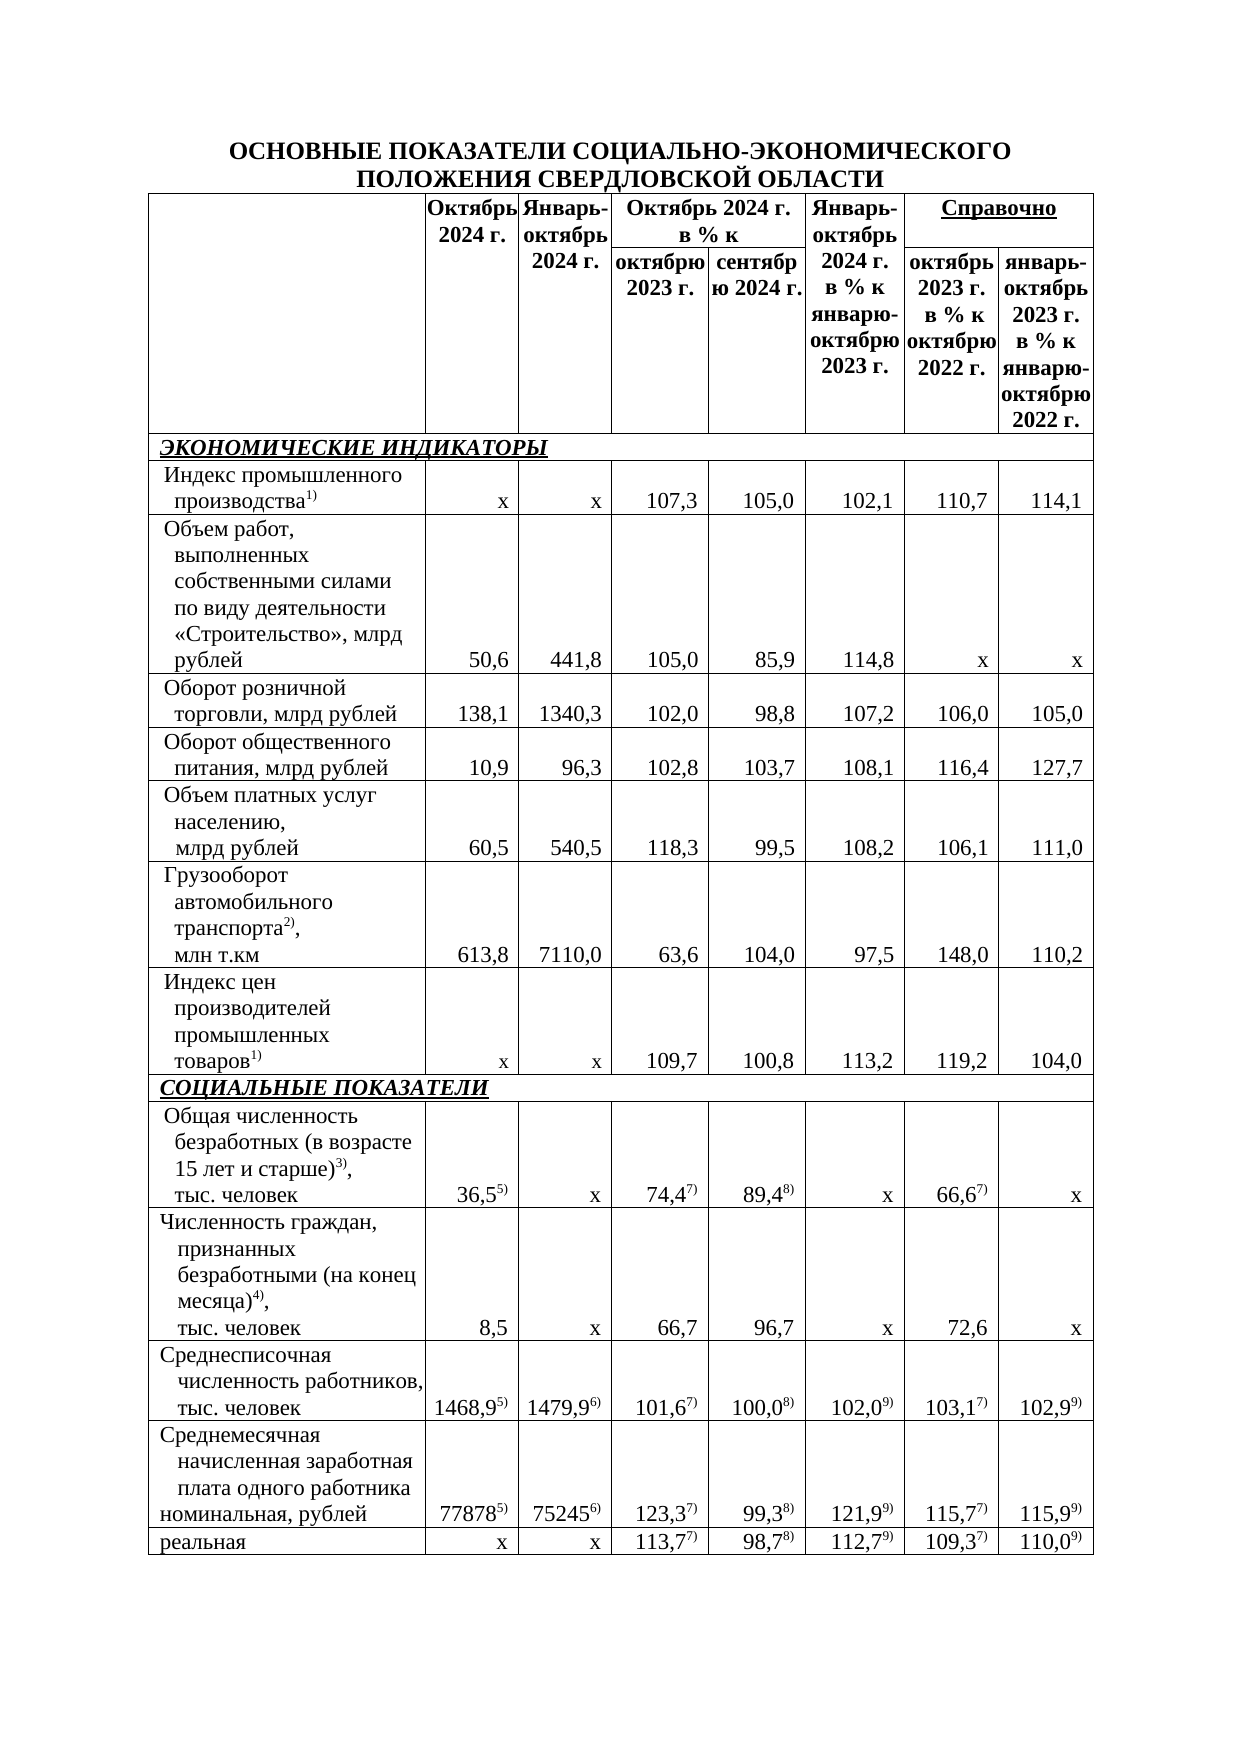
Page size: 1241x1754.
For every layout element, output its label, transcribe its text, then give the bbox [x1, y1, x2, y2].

table_cell СОЦИАЛЬНЫЕ ПОКАЗАТЕЛИ [149, 1075, 1093, 1101]
table_cell х [519, 1102, 611, 1207]
table_cell 1468,95) [426, 1341, 518, 1420]
table_cell 102,1 [806, 461, 904, 514]
table_cell 110,2 [999, 862, 1093, 967]
table_header Октябрь 2024 г. [426, 194, 518, 433]
text ОСНОВНЫЕ ПОКАЗАТЕЛИ СОЦИАЛЬНО-ЭКОНОМИЧЕСКОГО ПОЛОЖЕНИЯ СВЕРДЛОВСКОЙ ОБЛАСТИ [148, 136, 1092, 193]
table_cell 107,2 [806, 674, 904, 727]
table_cell сентябрю 2024 г. [709, 248, 805, 433]
table_cell 123,37) [612, 1421, 708, 1527]
table_cell реальная [149, 1528, 425, 1554]
table_cell 118,3 [612, 781, 708, 861]
table_cell 74,47) [612, 1102, 708, 1207]
table_header [149, 194, 425, 433]
table_cell 98,8 [709, 674, 805, 727]
table_cell 110,7 [905, 461, 998, 514]
table_cell 8,5 [426, 1208, 518, 1340]
table_cell х [519, 968, 611, 1073]
table_cell ЭКОНОМИЧЕСКИЕ ИНДИКАТОРЫ [149, 434, 1093, 460]
table_cell 89,48) [709, 1102, 805, 1207]
table_cell 63,6 [612, 862, 708, 967]
table_cell 115,99) [999, 1421, 1093, 1527]
table_cell 98,78) [709, 1528, 805, 1554]
table_cell 115,77) [905, 1421, 998, 1527]
table_cell 60,5 [426, 781, 518, 861]
table_cell 96,7 [709, 1208, 805, 1340]
table_cell 108,2 [806, 781, 904, 861]
table_cell х [999, 1208, 1093, 1340]
table_cell январь-октябрь 2023 г. в % к январю-октябрю 2022 г. [999, 248, 1093, 433]
table_cell 103,17) [905, 1341, 998, 1420]
table_cell Грузооборот автомобильного транспорта2), млн т.км [149, 862, 425, 967]
table_cell Объем работ, выполненных собственными силами по виду деятельности «Строительство», млрд рублей [149, 515, 425, 673]
table_cell Численность граждан, признанных безработными (на конец месяца)4), тыс. человек [149, 1208, 425, 1340]
table_cell 127,7 [999, 728, 1093, 780]
table_cell 36,55) [426, 1102, 518, 1207]
table_header Справочно [905, 194, 1093, 247]
table_cell 148,0 [905, 862, 998, 967]
table_cell 112,79) [806, 1528, 904, 1554]
table_cell Среднесписочная численность работников, тыс. человек [149, 1341, 425, 1420]
table_cell 114,8 [806, 515, 904, 673]
table_cell 72,6 [905, 1208, 998, 1340]
table_cell 108,1 [806, 728, 904, 780]
table_header Январь- октябрь 2024 г. [519, 194, 611, 433]
table_cell 106,1 [905, 781, 998, 861]
table_cell Среднемесячная начисленная заработная плата одного работника номинальная, рублей [149, 1421, 425, 1527]
table_cell 1479,96) [519, 1341, 611, 1420]
table_cell 109,7 [612, 968, 708, 1073]
table_cell 116,4 [905, 728, 998, 780]
table_cell 114,1 [999, 461, 1093, 514]
table_header Октябрь 2024 г. в % к [612, 194, 805, 247]
table_cell октябрю 2023 г. [612, 248, 708, 433]
table_cell 104,0 [999, 968, 1093, 1073]
table_cell х [519, 1208, 611, 1340]
table_cell x [999, 515, 1093, 673]
table_cell 1340,3 [519, 674, 611, 727]
table_cell 66,7 [612, 1208, 708, 1340]
table_cell 102,99) [999, 1341, 1093, 1420]
table_cell 100,8 [709, 968, 805, 1073]
table_cell Общая численность безработных (в возрасте 15 лет и старше)3), тыс. человек [149, 1102, 425, 1207]
table_cell х [806, 1208, 904, 1340]
table_cell 96,3 [519, 728, 611, 780]
table_cell 752456) [519, 1421, 611, 1527]
table_cell 50,6 [426, 515, 518, 673]
table_cell x [905, 515, 998, 673]
table_cell 107,3 [612, 461, 708, 514]
table_cell Оборот общественного питания, млрд рублей [149, 728, 425, 780]
table_cell х [426, 461, 518, 514]
table_cell 102,09) [806, 1341, 904, 1420]
table_cell 99,38) [709, 1421, 805, 1527]
table_cell 111,0 [999, 781, 1093, 861]
table_cell 778785) [426, 1421, 518, 1527]
table_cell Индекс цен производителей промышленных товаров1) [149, 968, 425, 1073]
table_cell 113,2 [806, 968, 904, 1073]
table_cell 97,5 [806, 862, 904, 967]
table_cell х [426, 1528, 518, 1554]
table_cell 613,8 [426, 862, 518, 967]
table_cell 7110,0 [519, 862, 611, 967]
table_cell 121,99) [806, 1421, 904, 1527]
table_cell 103,7 [709, 728, 805, 780]
table_cell х [999, 1102, 1093, 1207]
table_cell 110,09) [999, 1528, 1093, 1554]
table_header Январь-октябрь 2024 г. в % к январю-октябрю 2023 г. [806, 194, 904, 433]
table_cell 100,08) [709, 1341, 805, 1420]
table_cell 102,8 [612, 728, 708, 780]
table_cell 109,37) [905, 1528, 998, 1554]
table_cell 10,9 [426, 728, 518, 780]
table_cell 540,5 [519, 781, 611, 861]
table_cell 105,0 [709, 461, 805, 514]
table_cell 104,0 [709, 862, 805, 967]
table_cell 113,77) [612, 1528, 708, 1554]
table_cell Оборот розничной торговли, млрд рублей [149, 674, 425, 727]
table_cell х [519, 1528, 611, 1554]
table_cell Объем платных услуг населению, млрд рублей [149, 781, 425, 861]
table_cell 102,0 [612, 674, 708, 727]
table_cell 106,0 [905, 674, 998, 727]
table_cell 105,0 [999, 674, 1093, 727]
table_cell 85,9 [709, 515, 805, 673]
table_cell 66,67) [905, 1102, 998, 1207]
table_cell х [426, 968, 518, 1073]
table_cell 441,8 [519, 515, 611, 673]
table_cell 99,5 [709, 781, 805, 861]
table_cell 101,67) [612, 1341, 708, 1420]
table_cell октябрь 2023 г. в % к октябрю 2022 г. [905, 248, 998, 433]
table_cell 119,2 [905, 968, 998, 1073]
table_cell х [519, 461, 611, 514]
table_cell Индекс промышленного производства1) [149, 461, 425, 514]
table_cell х [806, 1102, 904, 1207]
table_cell 105,0 [612, 515, 708, 673]
table_cell 138,1 [426, 674, 518, 727]
